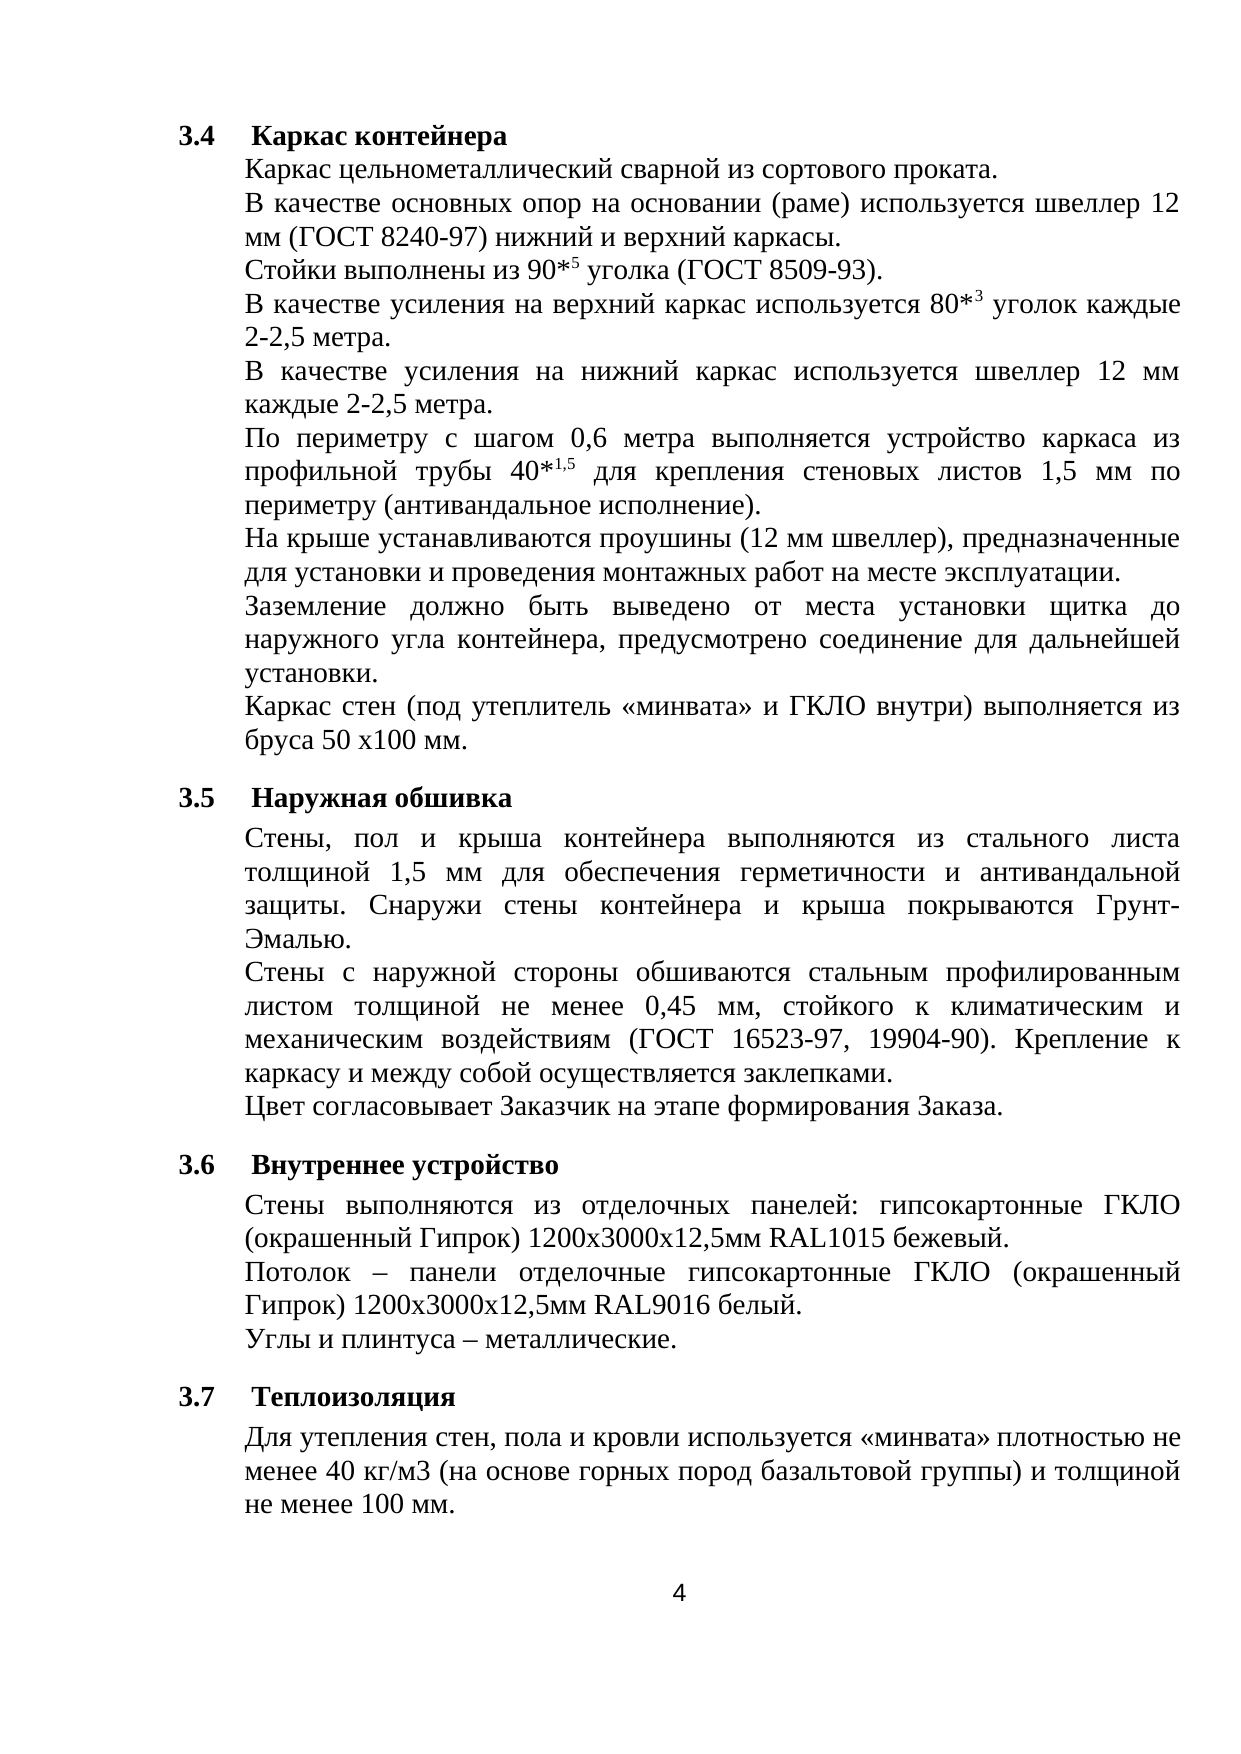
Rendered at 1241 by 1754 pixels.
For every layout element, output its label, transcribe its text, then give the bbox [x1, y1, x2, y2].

list В качестве усиления на верхний каркас используется 80*3 уголок каждые 2-2,5 метра. [244, 286, 1181, 353]
text По периметру с шагом 0,6 метра выполняется устройство каркаса из профильной трубы 40*1,5 для крепления стеновых листов 1,5 мм по периметру (антивандальное исполнение). [244, 420, 1181, 521]
text Цвет согласовывает Заказчик на этапе формирования Заказа. [244, 1088, 1181, 1122]
text На крыше устанавливаются проушины (12 мм швеллер), предназначенные для установки и проведения монтажных работ на месте эксплуатации. [244, 521, 1181, 588]
list Каркас цельнометаллический сварной из сортового проката. [244, 152, 1181, 185]
list В качестве основных опор на основании (раме) используется швеллер 12 мм (ГОСТ 8240-97) нижний и верхний каркасы. [244, 185, 1181, 252]
text Каркас стен (под утеплитель «минвата» и ГКЛО внутри) выполняется из бруса 50 х100 мм. [244, 688, 1181, 755]
list Каркас контейнера [178, 118, 1181, 152]
text Потолок – панели отделочные гипсокартонные ГКЛО (окрашенный Гипрок) 1200х3000х12,5мм RAL9016 белый. [244, 1254, 1181, 1321]
subtitle Внутреннее устройство [178, 1147, 1181, 1181]
text Стены, пол и крыша контейнера выполняются из стального листа толщиной 1,5 мм для обеспечения герметичности и антивандальной защиты. Снаружи стены контейнера и крыша покрываются Грунт-Эмалью. [244, 820, 1181, 954]
text Стены выполняются из отделочных панелей: гипсокартонные ГКЛО (окрашенный Гипрок) 1200х3000х12,5мм RAL1015 бежевый. [244, 1187, 1181, 1254]
list Наружная обшивка [178, 780, 1181, 814]
text Стойки выполнены из 90*5 уголка (ГОСТ 8509-93). [244, 252, 1181, 286]
text Стены с наружной стороны обшиваются стальным профилированным листом толщиной не менее 0,45 мм, стойкого к климатическим и механическим воздействиям (ГОСТ 16523-97, 19904-90). Крепление к каркасу и между собой осуществляется заклепками. [244, 954, 1181, 1088]
text Заземление должно быть выведено от места установки щитка до наружного угла контейнера, предусмотрено соединение для дальнейшей установки. [244, 588, 1181, 688]
list В качестве усиления на нижний каркас используется швеллер 12 мм каждые 2-2,5 метра. [244, 353, 1181, 420]
subtitle Теплоизоляция [178, 1379, 1181, 1413]
text Для утепления стен, пола и кровли используется «минвата» плотностью не менее 40 кг/м3 (на основе горных пород базальтовой группы) и толщиной не менее 100 мм. [244, 1419, 1181, 1520]
text Углы и плинтуса – металлические. [244, 1321, 1181, 1354]
